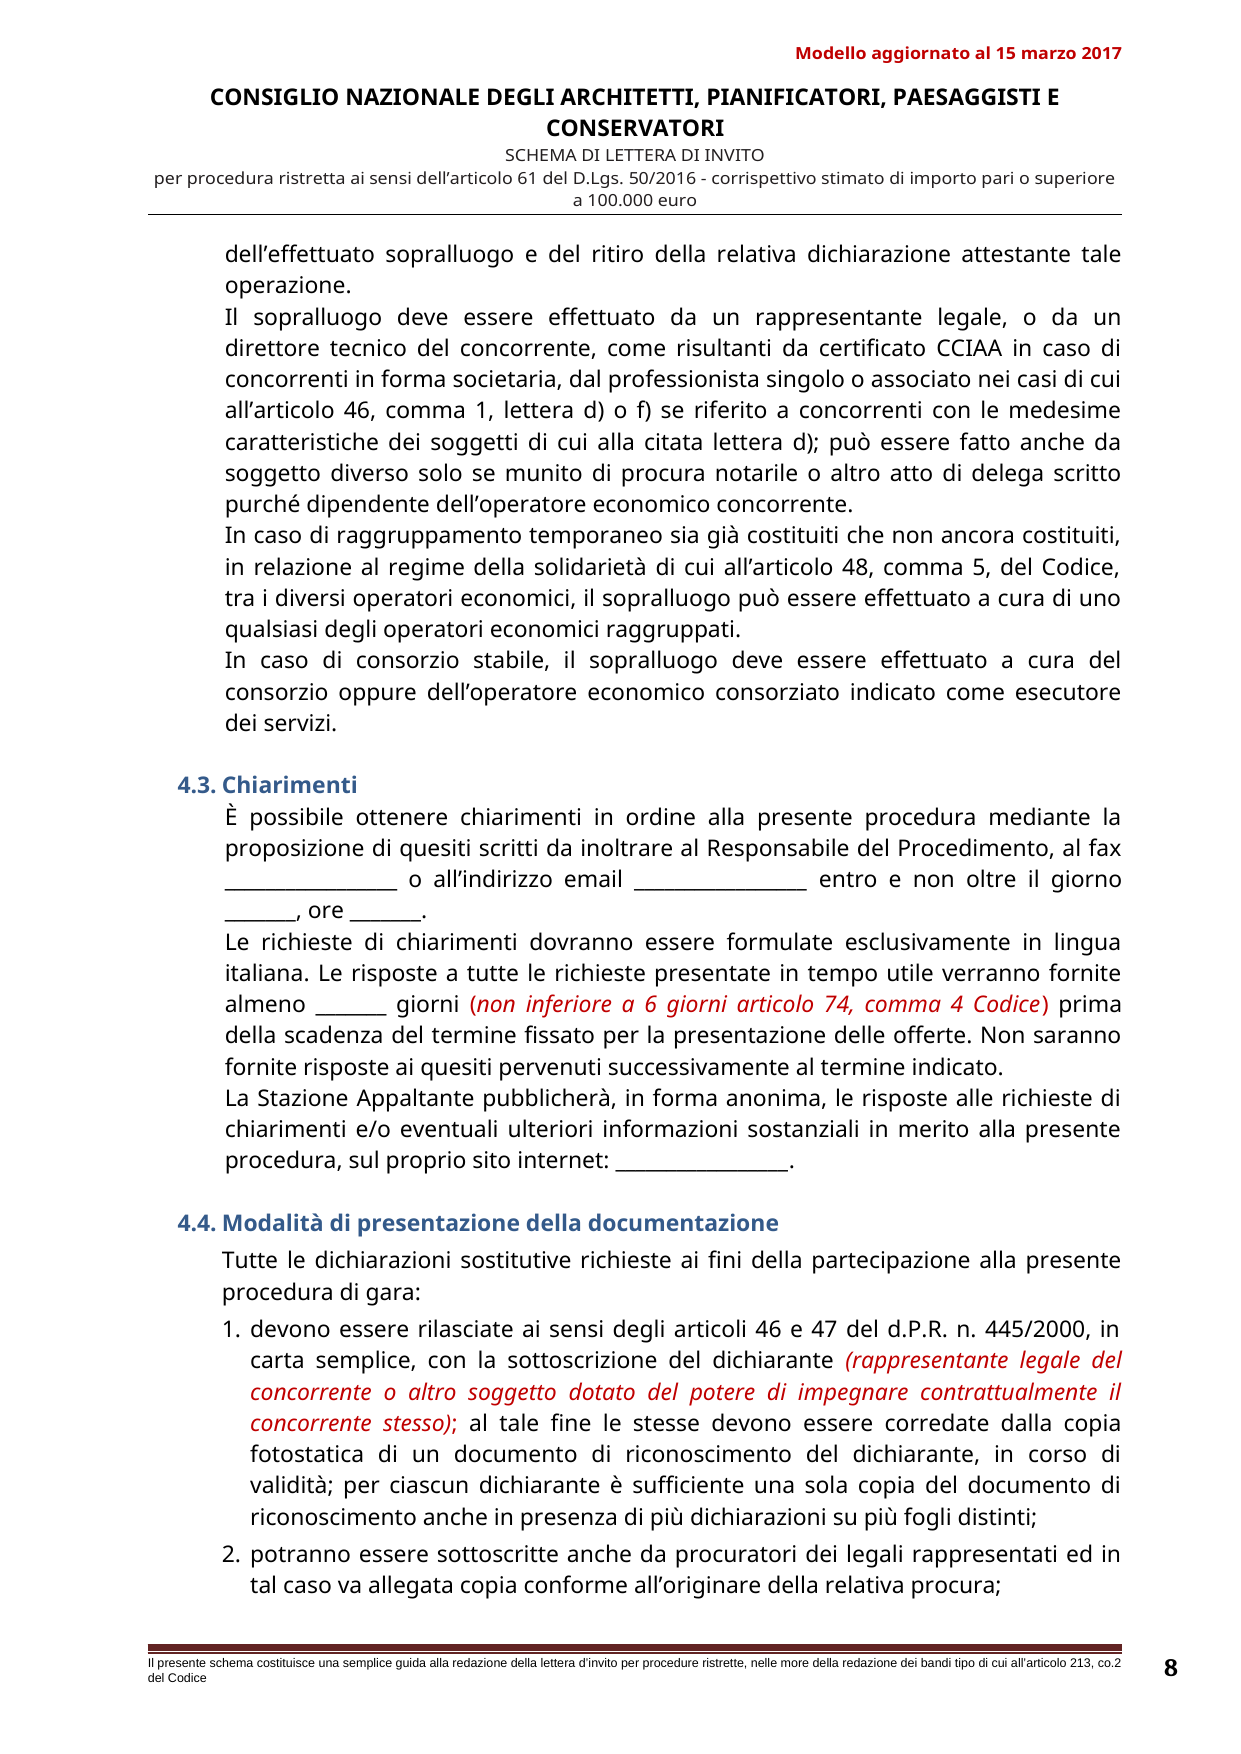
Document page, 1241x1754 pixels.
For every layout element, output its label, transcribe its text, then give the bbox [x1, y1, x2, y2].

text In caso di consorzio stabile, il sopralluogo deve essere effettuato a cura del consorzio oppure dell’operatore economico consorziato indicato come esecutore dei servizi. [224, 644, 1122, 738]
text La Stazione Appaltante pubblicherà, in forma anonima, le risposte alle richieste di chiarimenti e/o eventuali ulteriori informazioni sostanziali in merito alla presente procedura, sul proprio sito internet: _________________. [224, 1082, 1122, 1176]
subtitle 4.4. Modalità di presentazione della documentazione [148, 1207, 1122, 1238]
list devono essere rilasciate ai sensi degli articoli 46 e 47 del d.P.R. n. 445/2000, in carta semplice, con la sottoscrizione del dichiarante (rappresentante legale del concorrente o altro soggetto dotato del potere di impegnare contrattualmente il concorrente stesso); al tale fine le stesse devono essere corredate dalla copia fotostatica di un documento di riconoscimento del dichiarante, in corso di validità; per ciascun dichiarante è sufficiente una sola copia del documento di riconoscimento anche in presenza di più dichiarazioni su più fogli distinti; [222, 1313, 1122, 1532]
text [224, 238, 1122, 301]
text In caso di raggruppamento temporaneo sia già costituiti che non ancora costituiti, in relazione al regime della solidarietà di cui all’articolo 48, comma 5, del Codice, tra i diversi operatori economici, il sopralluogo può essere effettuato a cura di uno qualsiasi degli operatori economici raggruppati. [224, 519, 1122, 644]
text Tutte le dichiarazioni sostitutive richieste ai fini della partecipazione alla presente procedura di gara: [222, 1244, 1122, 1307]
text Il sopralluogo deve essere effettuato da un rappresentante legale, o da un direttore tecnico del concorrente, come risultanti da certificato CCIAA in caso di concorrenti in forma societaria, dal professionista singolo o associato nei casi di cui all’articolo 46, comma 1, lettera d) o f) se riferito a concorrenti con le medesime caratteristiche dei soggetti di cui alla citata lettera d); può essere fatto anche da soggetto diverso solo se munito di procura notarile o altro atto di delega scritto purché dipendente dell’operatore economico concorrente. [224, 301, 1122, 519]
list potranno essere sottoscritte anche da procuratori dei legali rappresentati ed in tal caso va allegata copia conforme all’originare della relativa procura; [222, 1538, 1122, 1601]
text È possibile ottenere chiarimenti in ordine alla presente procedura mediante la proposizione di quesiti scritti da inoltrare al Responsabile del Procedimento, al fax _________________ o all’indirizzo email _________________ entro e non oltre il giorno _______, ore _______. [224, 801, 1122, 926]
subtitle 4.3. Chiarimenti [148, 769, 1122, 801]
text Le richieste di chiarimenti dovranno essere formulate esclusivamente in lingua italiana. Le risposte a tutte le richieste presentate in tempo utile verranno fornite almeno _______ giorni (non inferiore a 6 giorni articolo 74, comma 4 Codice) prima della scadenza del termine fissato per la presentazione delle offerte. Non saranno fornite risposte ai quesiti pervenuti successivamente al termine indicato. [224, 926, 1122, 1082]
